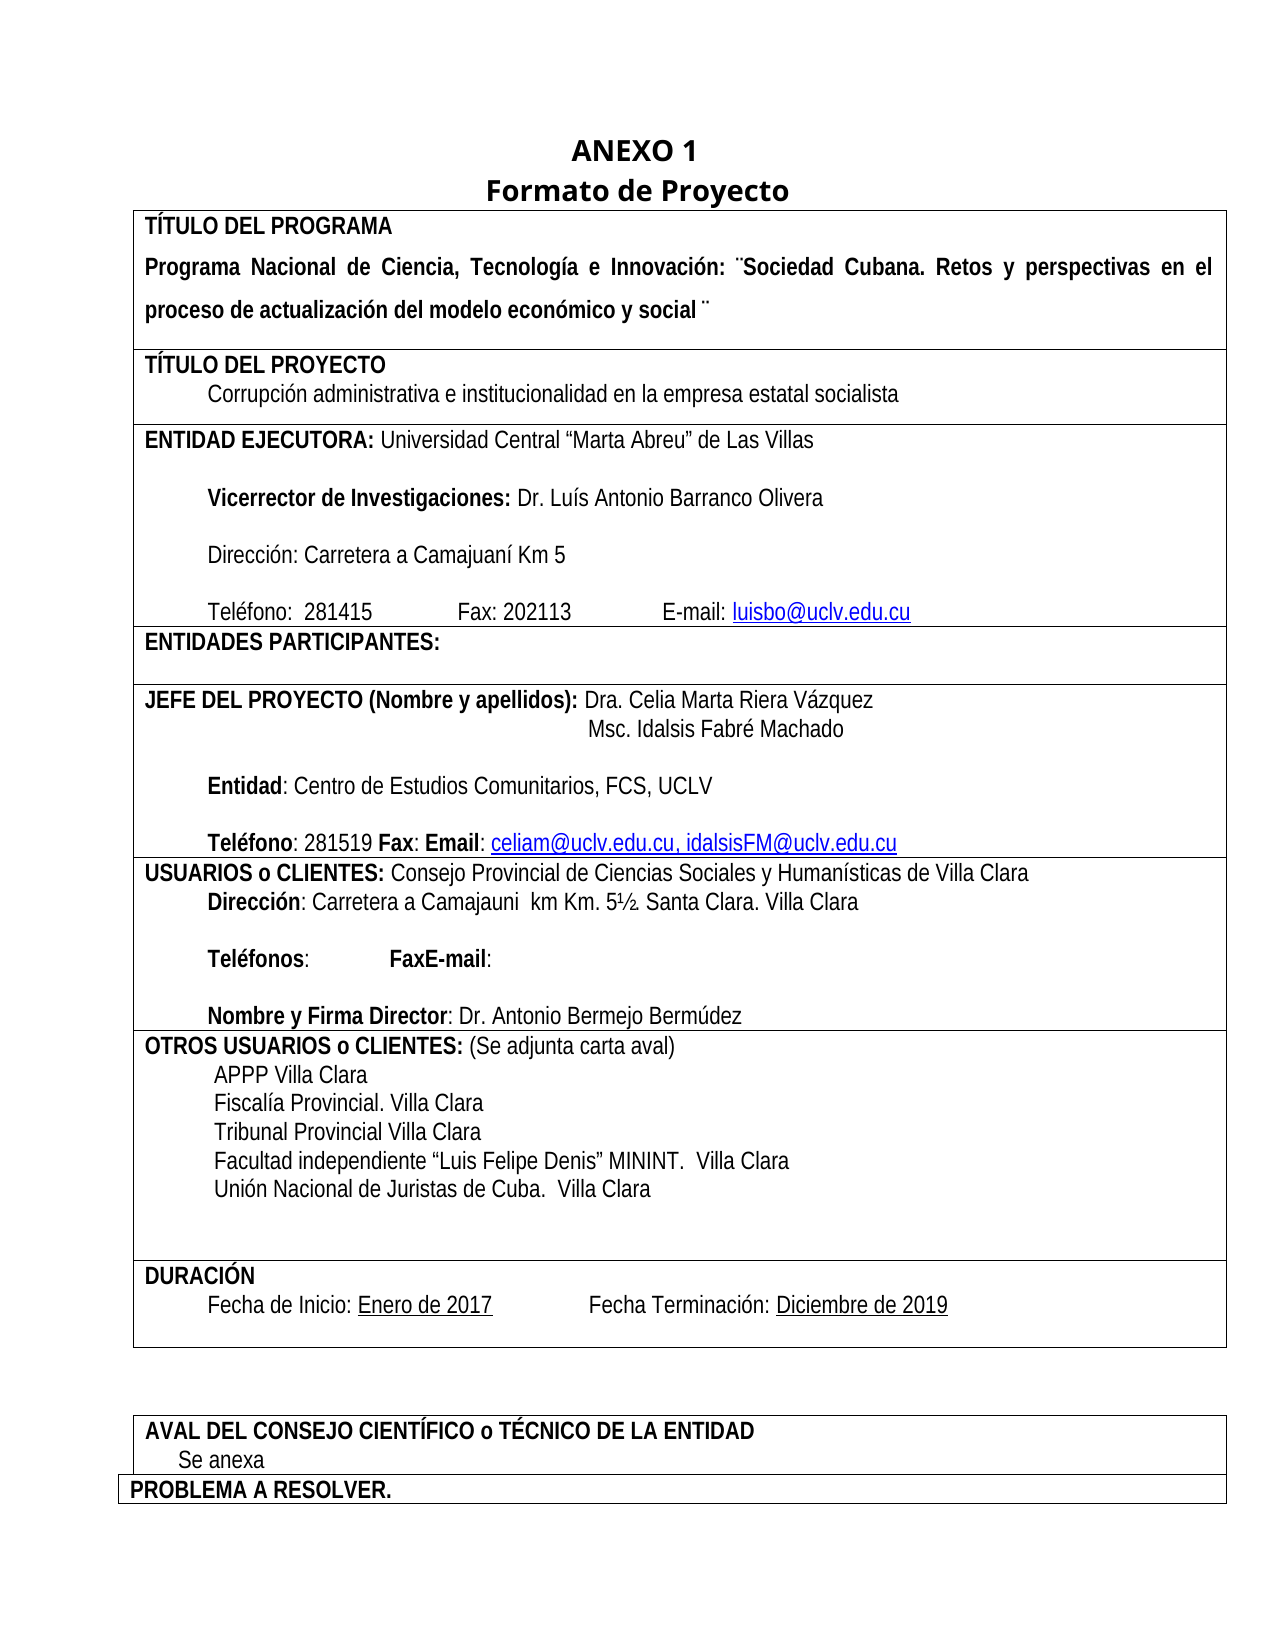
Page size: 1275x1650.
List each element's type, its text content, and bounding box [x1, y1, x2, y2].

table_cell JEFE DEL PROYECTO (Nombre y apellidos): Dra. Celia Marta Riera Vázquez Msc. Idalsis Fabré Machado Entidad: Centro de Estudios Comunitarios, FCS, UCLV Teléfono: 281519 Fax: Email: celiam@uclv.edu.cu, idalsisFM@uclv.edu.cu [134, 685, 1226, 857]
table_cell ENTIDADES PARTICIPANTES: [134, 627, 1226, 684]
table_cell OTROS USUARIOS o CLIENTES: (Se adjunta carta aval) APPP Villa Clara Fiscalía Provincial. Villa Clara Tribunal Provincial Villa Clara Facultad independiente “Luis Felipe Denis” MININT. Villa Clara Unión Nacional de Juristas de Cuba. Villa Clara [134, 1031, 1226, 1260]
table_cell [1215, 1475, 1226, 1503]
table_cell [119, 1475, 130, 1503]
table_header AVAL DEL CONSEJO CIENTÍFICO o TÉCNICO DE LA ENTIDAD Se anexa [134, 1416, 1226, 1474]
table_cell DURACIÓN Fecha de Inicio: Enero de 2017 Fecha Terminación: Diciembre de 2019 [134, 1261, 1226, 1347]
table_cell TÍTULO DEL PROYECTO Corrupción administrativa e institucionalidad en la empresa estatal socialista [134, 350, 1226, 424]
table_header TÍTULO DEL PROGRAMA Programa Nacional de Ciencia, Tecnología e Innovación: ¨Sociedad Cubana. Retos y perspectivas en el proceso de actualización del modelo económico y social ¨ [134, 211, 1226, 349]
text ANEXO 1 [118, 131, 1151, 170]
text Formato de Proyecto [118, 170, 1156, 210]
table_cell ENTIDAD EJECUTORA: Universidad Central “Marta Abreu” de Las Villas Vicerrector de Investigaciones: Dr. Luís Antonio Barranco Olivera Dirección: Carretera a Camajuaní Km 5 Teléfono: 281415 Fax: 202113 E-mail: luisbo@uclv.edu.cu [134, 425, 1226, 626]
table_cell USUARIOS o CLIENTES: Consejo Provincial de Ciencias Sociales y Humanísticas de Villa Clara Dirección: Carretera a Camajauni km Km. 5½. Santa Clara. Villa Clara Teléfonos: FaxE-mail: Nombre y Firma Director: Dr. Antonio Bermejo Bermúdez [134, 858, 1226, 1030]
